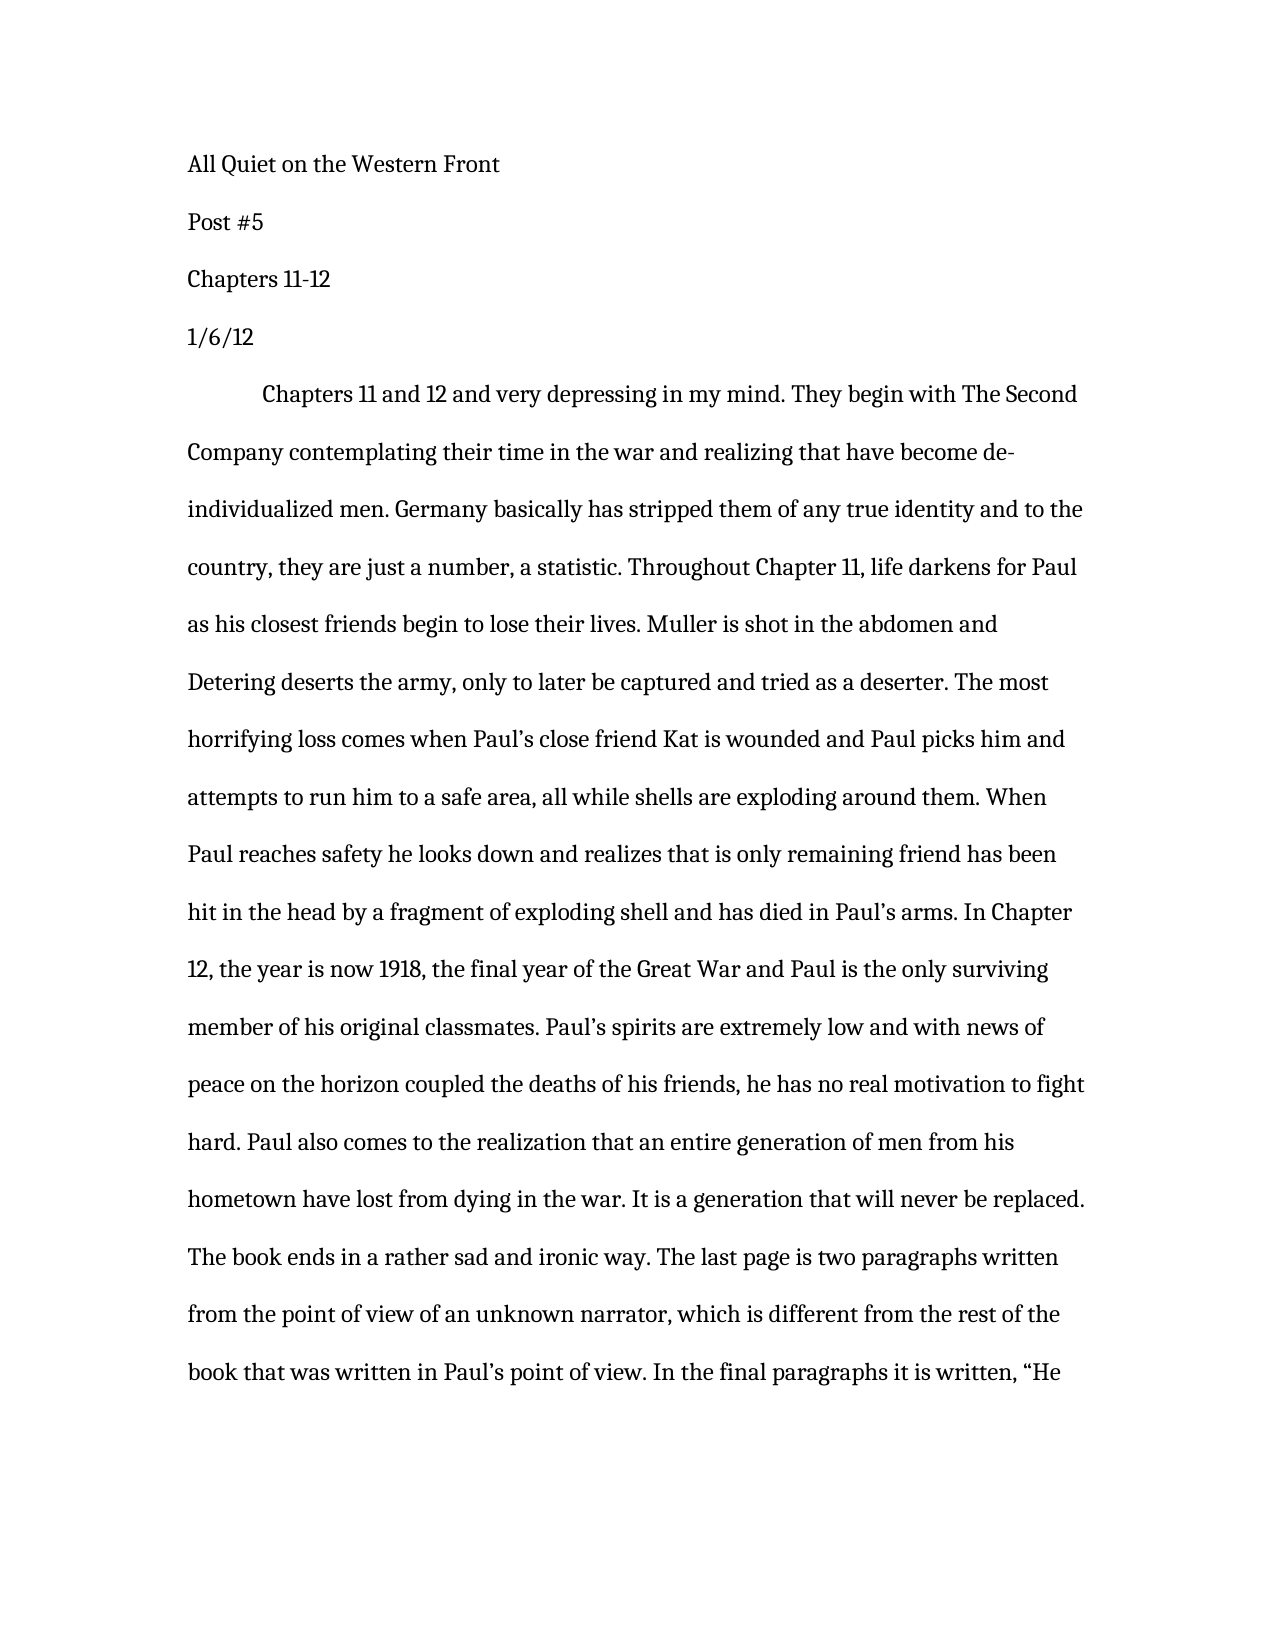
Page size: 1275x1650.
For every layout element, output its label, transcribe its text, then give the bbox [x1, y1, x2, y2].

text Chapters 11-12 [187, 265, 1087, 294]
text All Quiet on the Western Front [187, 150, 1087, 179]
text 1/6/12 [187, 322, 1087, 351]
text Post #5 [187, 207, 1087, 236]
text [187, 380, 1087, 1386]
